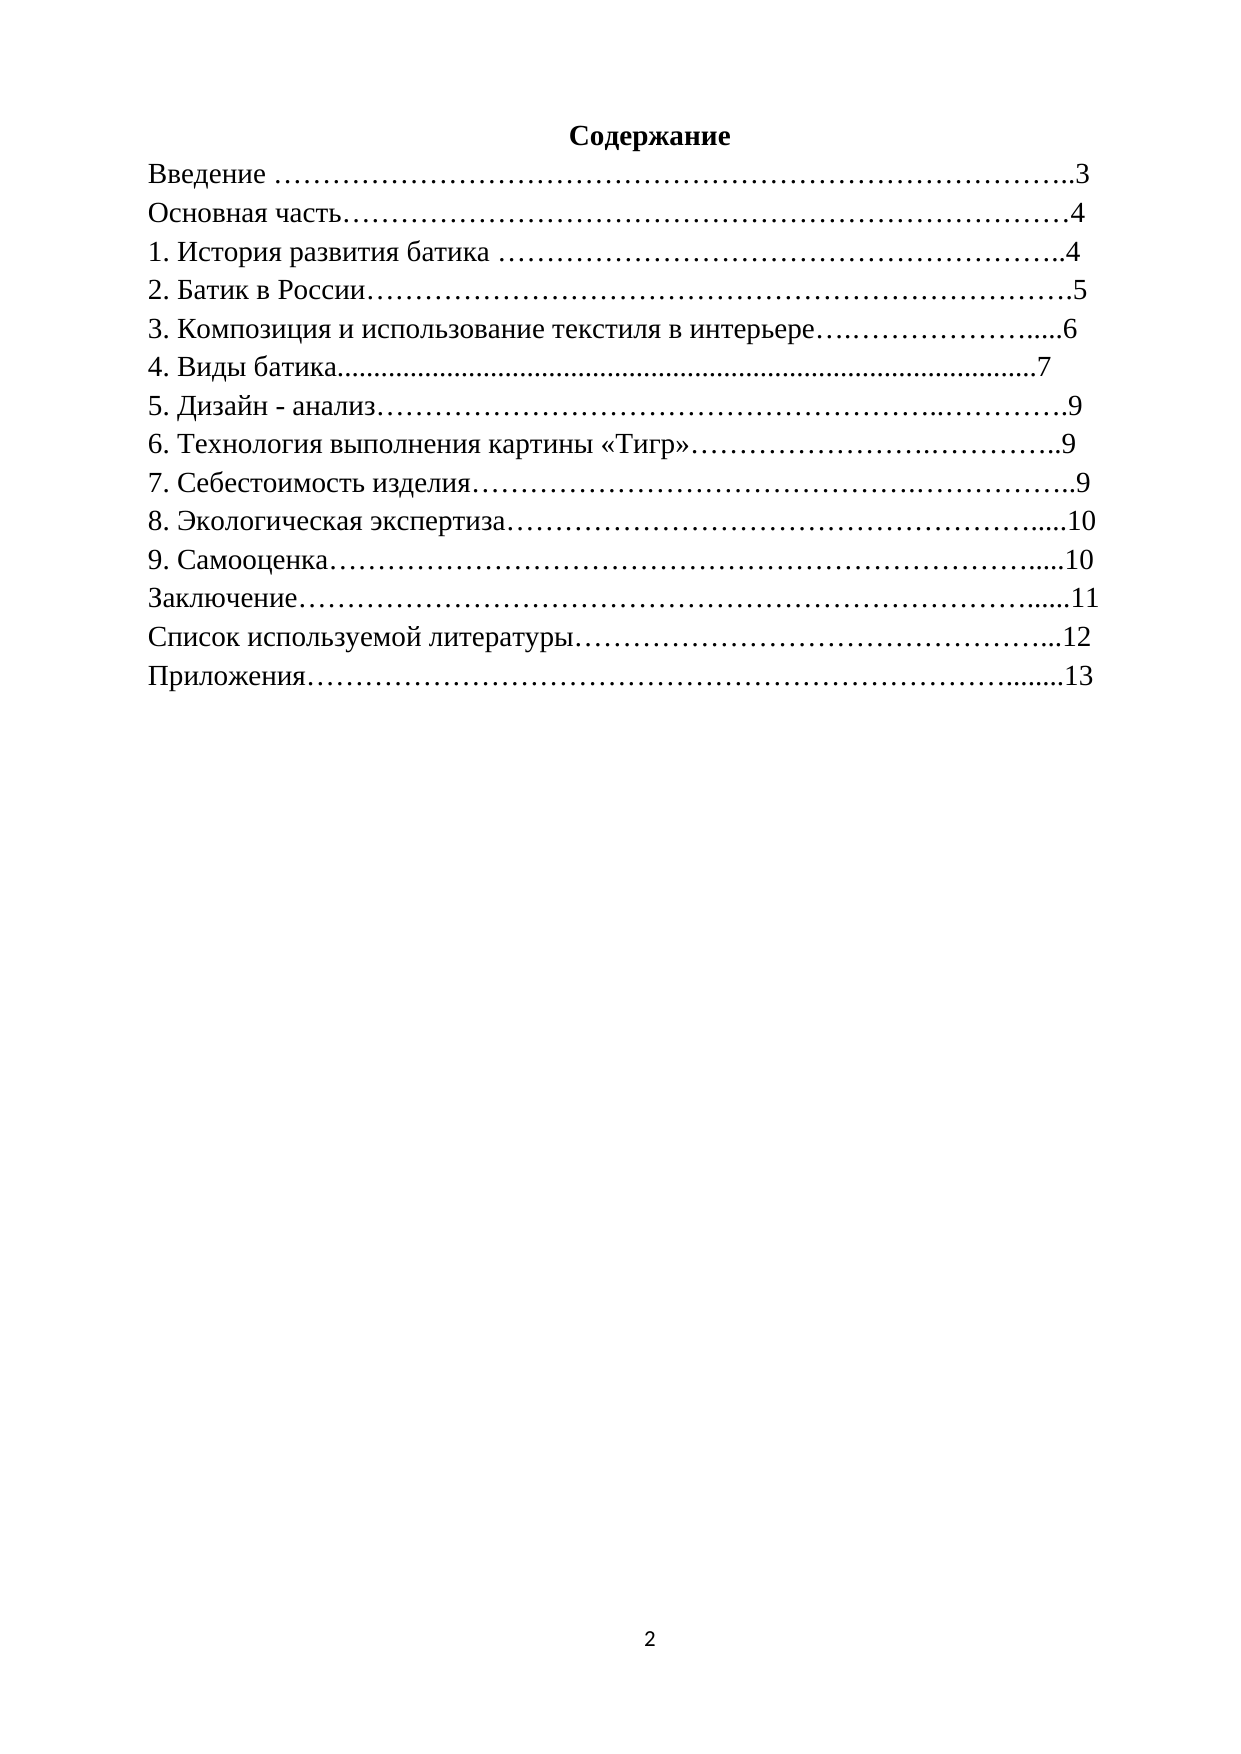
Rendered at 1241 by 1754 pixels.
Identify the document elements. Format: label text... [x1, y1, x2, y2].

text Основная часть…………………………………………………………………4 [148, 195, 1152, 229]
text 5. Дизайн - анализ…………………………………………………..………….9 [148, 388, 1152, 421]
text 9. Самооценка……………………………………………………………….....10 [148, 542, 1152, 576]
text 6. Технология выполнения картины «Тигр»…………………….…………..9 [148, 426, 1152, 460]
text Заключение…………………………………………………………………......11 [148, 581, 1152, 614]
text 2. Батик в России……………………………………………………………….5 [148, 272, 1152, 306]
text 8. Экологическая экспертиза……………………………………………….....10 [148, 503, 1152, 537]
text 4. Виды батика................................................................................................7 [148, 349, 1152, 383]
text Содержание [148, 118, 1152, 152]
text 3. Композиция и использование текстиля в интерьере….……………….....6 [148, 311, 1152, 344]
text Приложения………………………………………………………………........13 [148, 658, 1152, 691]
text 1. История развития батика …………………………………………………..4 [148, 234, 1152, 267]
text Список используемой литературы…………………………………………...12 [148, 619, 1152, 653]
text Введение ………………………………………………………………………..3 [148, 157, 1152, 190]
text 7. Себестоимость изделия……………………………………….……………..9 [148, 465, 1152, 498]
